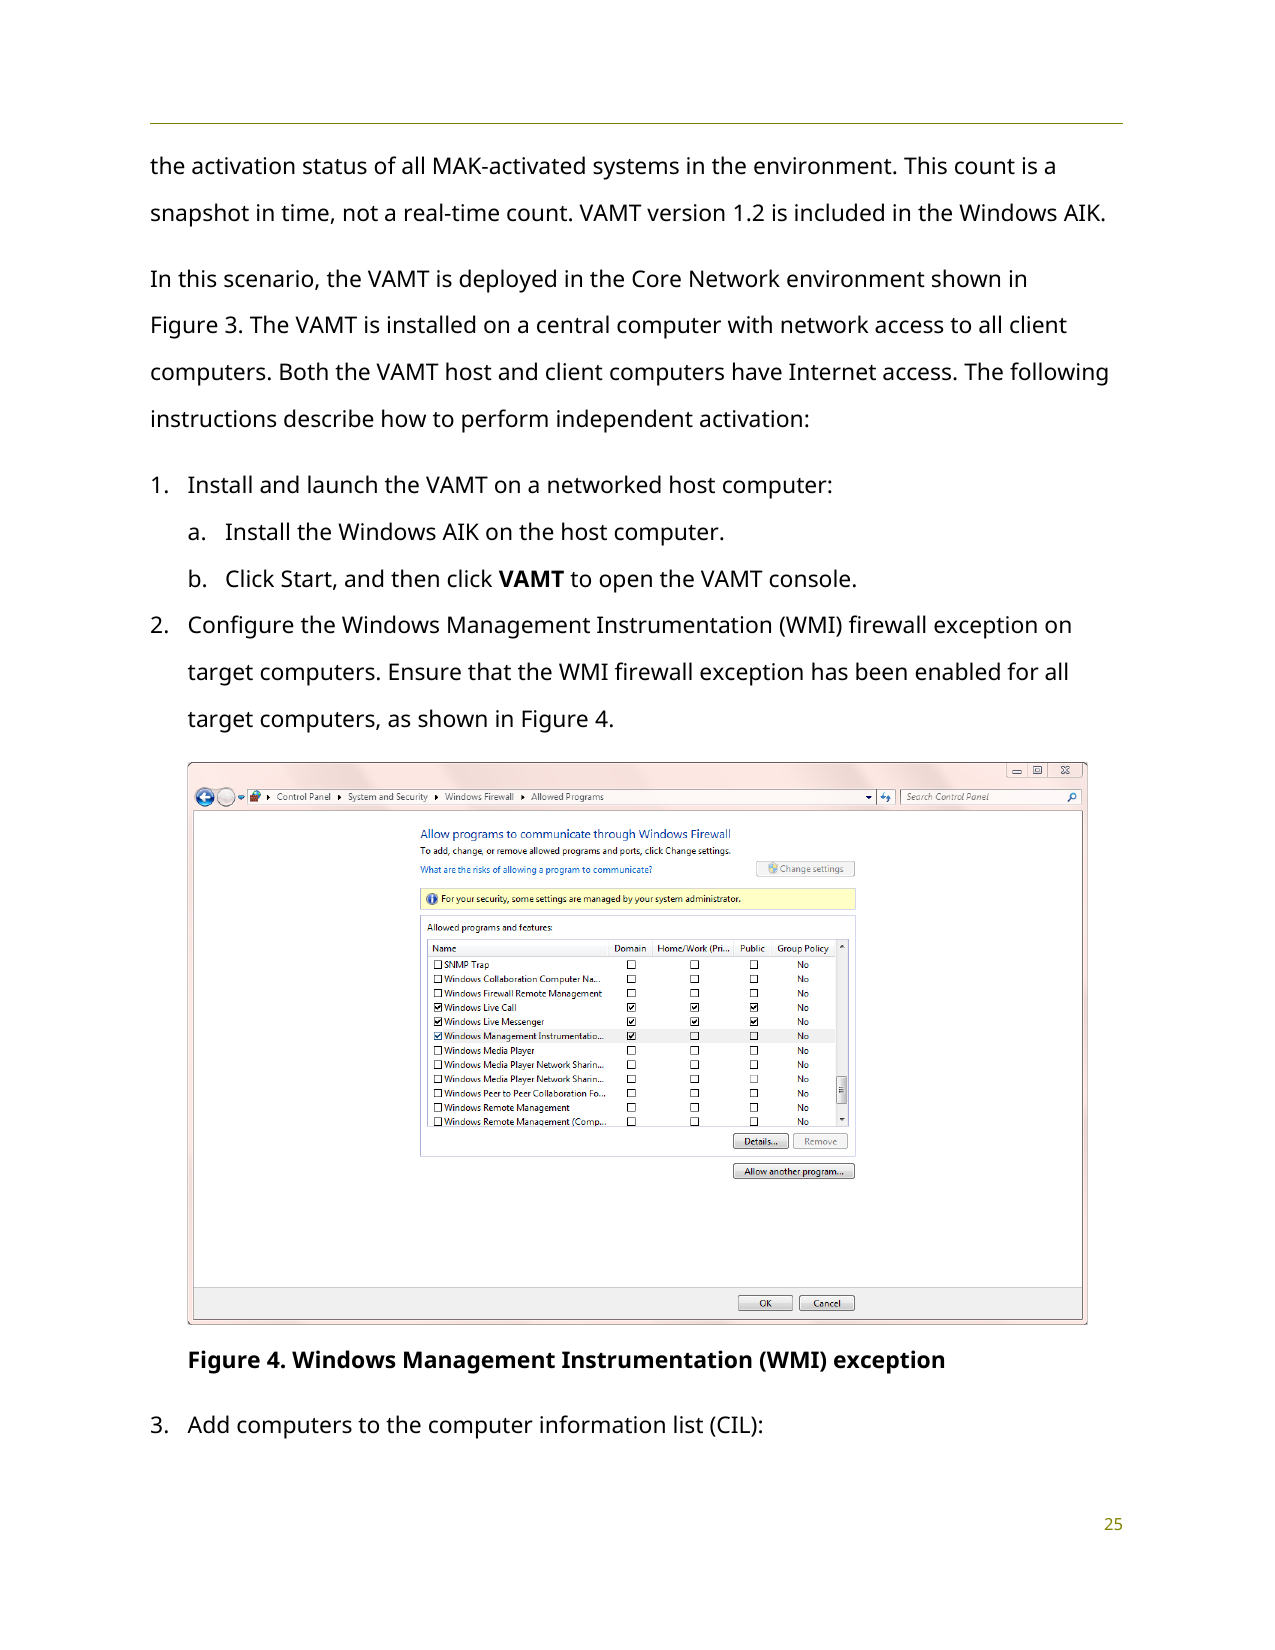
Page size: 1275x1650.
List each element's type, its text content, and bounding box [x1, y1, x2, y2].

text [150, 150, 1125, 228]
list Install the Windows AIK on the host computer. [187, 516, 1125, 547]
text In this scenario, the VAMT is deployed in the Core Network environment shown in Figure 3. The VAMT is installed on a central computer with network access to all client computers. Both the VAMT host and client computers have Internet access. The following instructions describe how to perform independent activation: [150, 262, 1125, 434]
list Click Start, and then click VAMT to open the VAMT console. [187, 562, 1125, 594]
picture [187, 762, 1088, 1325]
list Add computers to the computer information list (CIL): [150, 1409, 1125, 1441]
list Figure 4. Windows Management Instrumentation (WMI) exception [187, 1344, 1125, 1375]
list Configure the Windows Management Instrumentation (WMI) firewall exception on target computers. Ensure that the WMI firewall exception has been enabled for all target computers, as shown in Figure 4. [150, 609, 1125, 734]
list Install and launch the VAMT on a networked host computer: [150, 469, 1125, 500]
